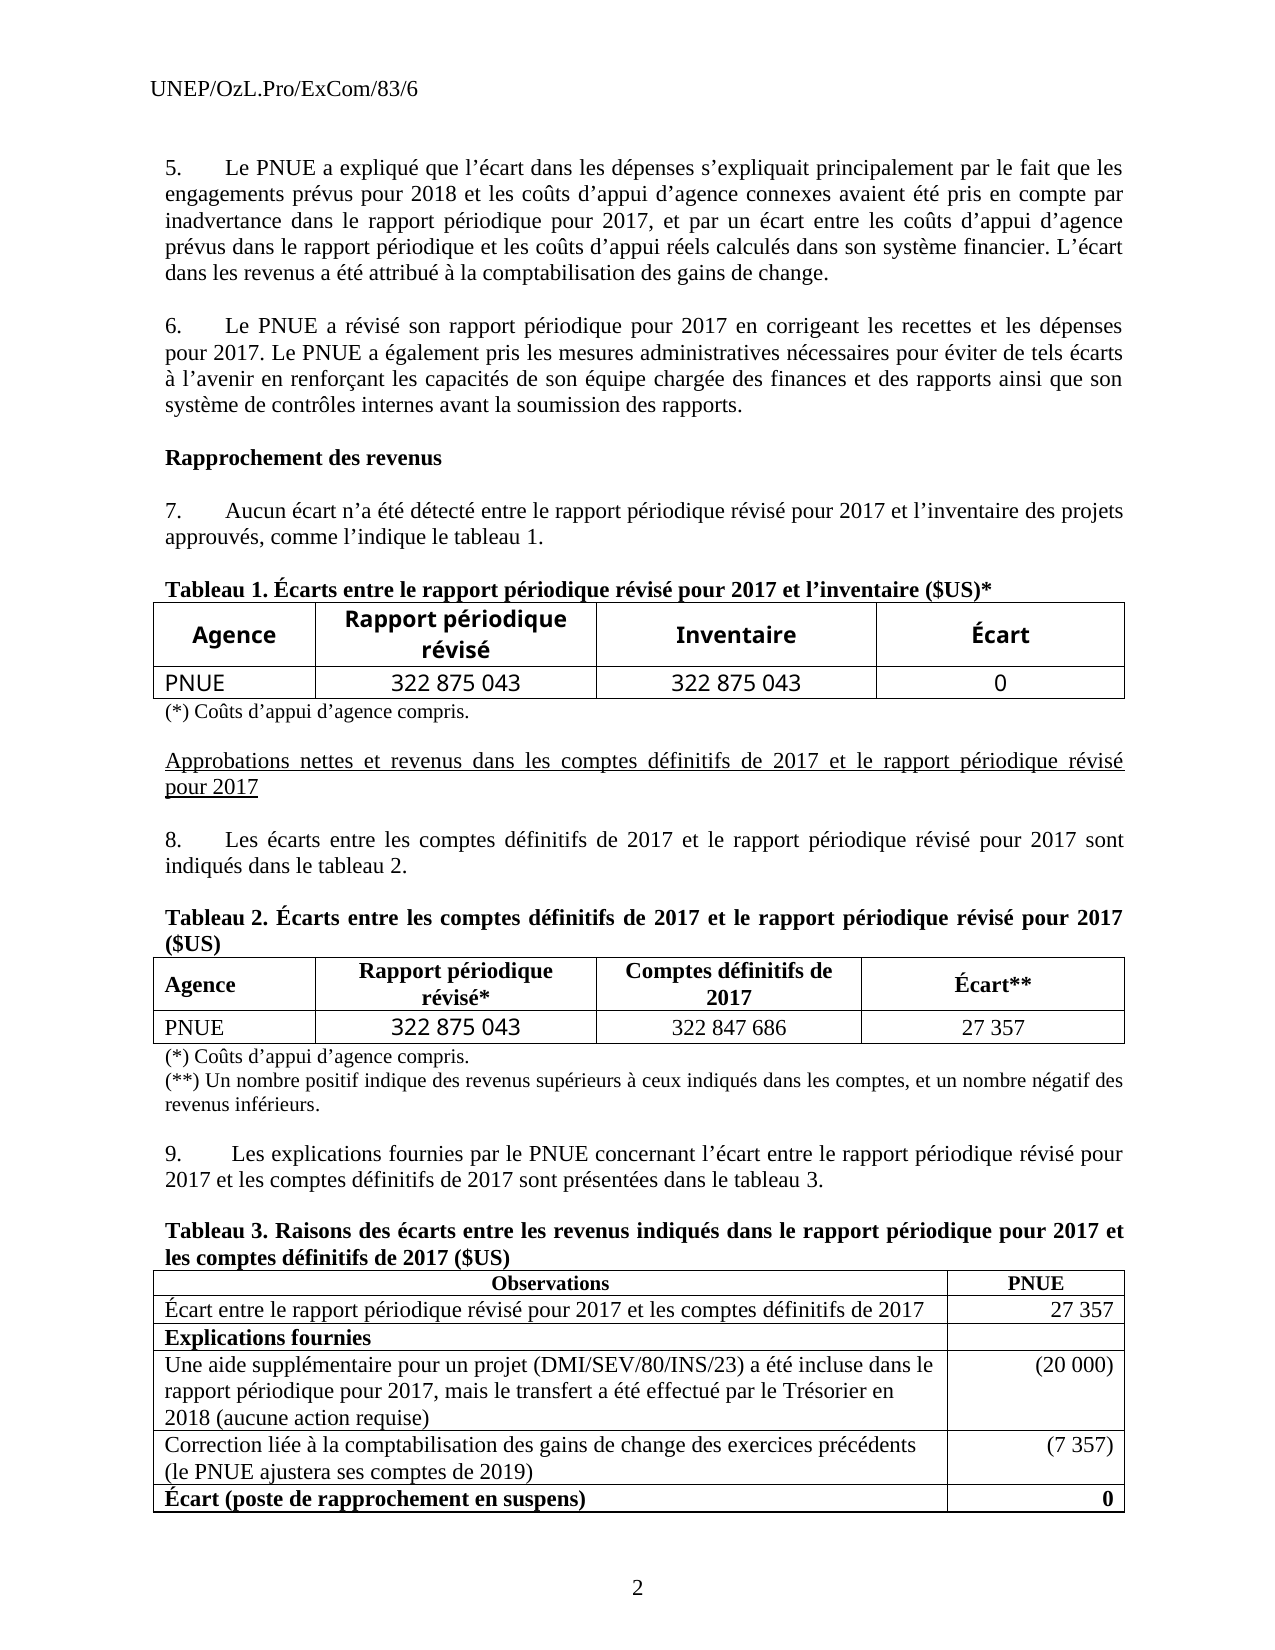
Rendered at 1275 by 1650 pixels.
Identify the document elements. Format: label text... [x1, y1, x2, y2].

table_header Observations [154, 1271, 947, 1295]
subtitle Les explications fournies par le PNUE concernant l’écart entre le rapport périodique révisé pour 2017 et les comptes définitifs de 2017 sont présentées dans le tableau 3. [165, 1140, 1125, 1193]
list Le PNUE a expliqué que l’écart dans les dépenses s’expliquait principalement par le fait que les engagements prévus pour 2018 et les coûts d’appui d’agence connexes avaient été pris en compte par inadvertance dans le rapport périodique pour 2017, et par un écart entre les coûts d’appui d’agence prévus dans le rapport périodique et les coûts d’appui réels calculés dans son système financier. L’écart dans les revenus a été attribué à la comptabilisation des gains de change. [165, 154, 1125, 286]
table_header PNUE [948, 1271, 1124, 1295]
table_cell 27 357 [948, 1296, 1124, 1323]
table_header Inventaire [597, 603, 876, 666]
text (*) Coûts d’appui d’agence compris. [165, 699, 1125, 723]
table_cell Une aide supplémentaire pour un projet (DMI/SEV/80/INS/23) a été incluse dans le rapport périodique pour 2017, mais le transfert a été effectué par le Trésorier en 2018 (aucune action requise) [154, 1351, 947, 1430]
table_header Écart** [862, 958, 1124, 1010]
table_cell 27 357 [862, 1011, 1124, 1043]
subtitle Les écarts entre les comptes définitifs de 2017 et le rapport périodique révisé pour 2017 sont indiqués dans le tableau 2. [165, 826, 1125, 879]
table_header Écart [877, 603, 1124, 666]
table_cell 322 875 043 [597, 667, 876, 698]
table_cell Écart entre le rapport périodique révisé pour 2017 et les comptes définitifs de 2017 [154, 1296, 947, 1323]
text Approbations nettes et revenus dans les comptes définitifs de 2017 et le rapport périodique révisé pour 2017 [165, 771, 1125, 800]
table_header Agence [154, 603, 315, 666]
text Tableau 3. Raisons des écarts entre les revenus indiqués dans le rapport périodique pour 2017 et les comptes définitifs de 2017 ($US) [165, 1218, 1125, 1270]
text (**) Un nombre positif indique des revenus supérieurs à ceux indiqués dans les comptes, et un nombre négatif des revenus inférieurs. [165, 1068, 1125, 1116]
table_header Agence [154, 958, 315, 1010]
text Approbations nettes et revenus dans les comptes définitifs de 2017 et le rapport périodique révisé pour 2017 [165, 747, 1125, 770]
text Tableau 2. Écarts entre les comptes définitifs de 2017 et le rapport périodique révisé pour 2017 ($US) [165, 904, 1125, 957]
table_header Rapport périodique révisé [316, 603, 596, 666]
table_header Comptes définitifs de 2017 [597, 958, 861, 1010]
text (*) Coûts d’appui d’agence compris. [165, 1044, 1125, 1068]
table_cell PNUE [154, 1011, 315, 1043]
table_cell Écart (poste de rapprochement en suspens) [154, 1485, 947, 1511]
table_header Rapport périodique révisé* [316, 958, 596, 1010]
table_cell 0 [948, 1485, 1124, 1511]
table_cell 322 875 043 [316, 667, 596, 698]
table_cell (20 000) [948, 1351, 1124, 1430]
table_cell 322 875 043 [316, 1011, 596, 1043]
text Tableau 1. Écarts entre le rapport périodique révisé pour 2017 et l’inventaire ($US)* [165, 576, 1125, 602]
table_cell PNUE [154, 667, 315, 698]
subtitle Aucun écart n’a été détecté entre le rapport périodique révisé pour 2017 et l’inventaire des projets approuvés, comme l’indique le tableau 1. [165, 497, 1125, 549]
table_cell (7 357) [948, 1431, 1124, 1484]
table_cell Explications fournies [154, 1324, 947, 1350]
table_cell [948, 1324, 1124, 1350]
list Le PNUE a révisé son rapport périodique pour 2017 en corrigeant les recettes et les dépenses pour 2017. Le PNUE a également pris les mesures administratives nécessaires pour éviter de tels écarts à l’avenir en renforçant les capacités de son équipe chargée des finances et des rapports ainsi que son système de contrôles internes avant la soumission des rapports. [165, 312, 1125, 418]
table_cell 322 847 686 [597, 1011, 861, 1043]
text Rapprochement des revenus [165, 444, 1125, 470]
table_cell 0 [877, 667, 1124, 698]
table_cell Correction liée à la comptabilisation des gains de change des exercices précédents (le PNUE ajustera ses comptes de 2019) [154, 1431, 947, 1484]
